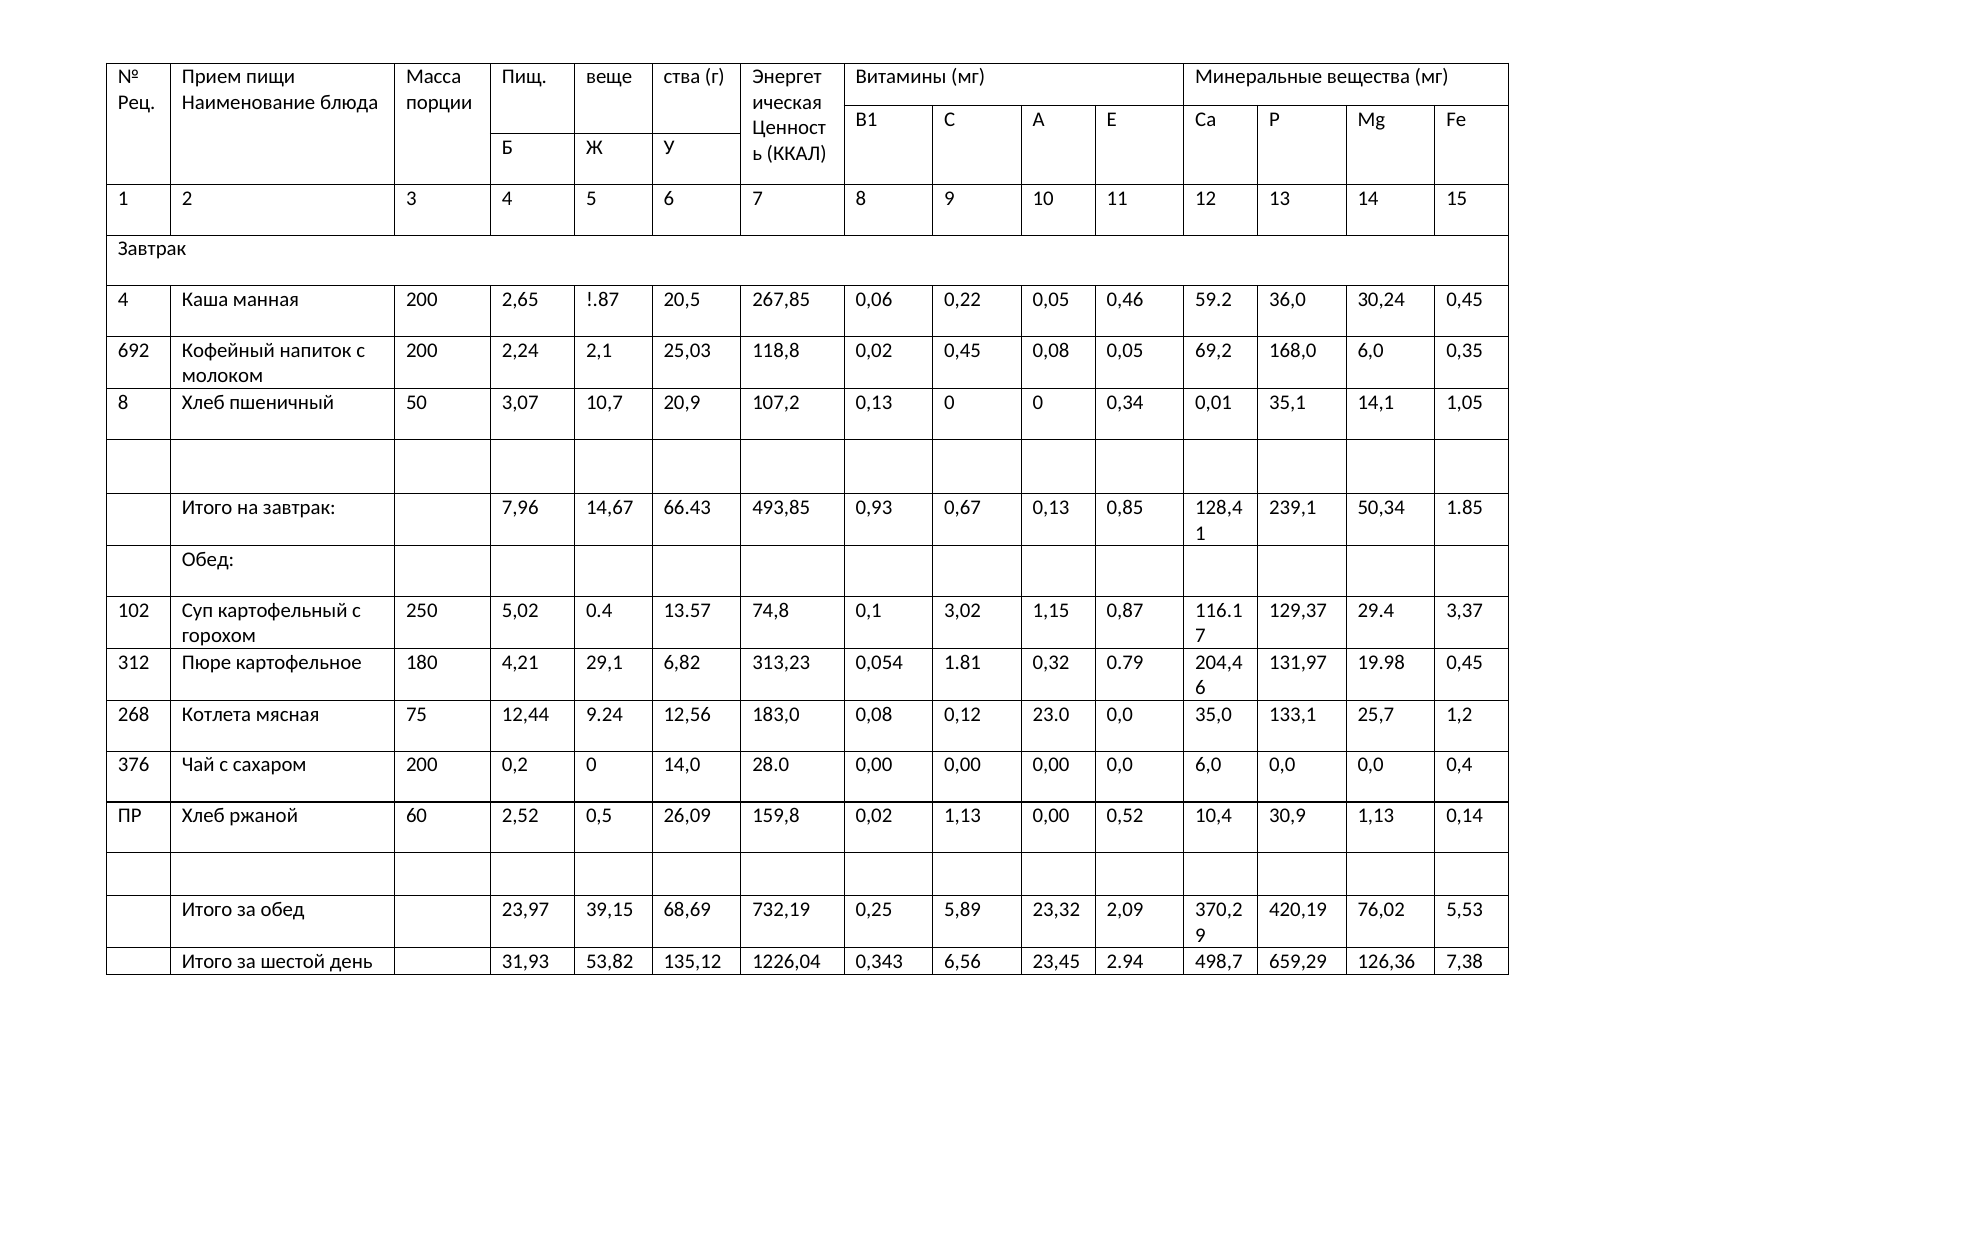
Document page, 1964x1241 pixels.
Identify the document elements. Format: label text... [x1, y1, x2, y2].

table_cell 0,87 [1096, 597, 1183, 648]
table_cell 4,21 [491, 649, 574, 700]
table_cell 239,1 [1258, 494, 1346, 545]
table_cell [1022, 440, 1095, 493]
table_cell 0,85 [1096, 494, 1183, 545]
table_cell 0,343 [845, 948, 932, 974]
table_cell [575, 440, 652, 493]
table_cell 0 [933, 389, 1021, 439]
table_cell [1435, 853, 1508, 895]
table_cell Б [491, 134, 574, 184]
table_cell 50 [395, 389, 490, 439]
table_cell 6 [653, 185, 740, 234]
table_cell 128,41 [1184, 494, 1257, 545]
table_cell 20,5 [653, 286, 740, 336]
table_header веще [575, 64, 652, 133]
table_cell 0,45 [933, 337, 1021, 388]
table_cell [1258, 546, 1346, 596]
table_cell Пюре картофельное [171, 649, 394, 700]
table_cell [575, 546, 652, 596]
table_cell 102 [107, 597, 170, 648]
table_cell 53,82 [575, 948, 652, 974]
table_cell 135,12 [653, 948, 740, 974]
table_cell [741, 853, 844, 895]
table_header Минеральные вещества (мг) [1184, 64, 1508, 105]
table_cell Хлеб ржаной [171, 803, 394, 852]
table_cell [1022, 546, 1095, 596]
table_cell 2,24 [491, 337, 574, 388]
table_cell 0,00 [845, 752, 932, 801]
table_cell 200 [395, 286, 490, 336]
table_cell [653, 440, 740, 493]
table_cell [171, 440, 394, 493]
table_cell 204,46 [1184, 649, 1257, 700]
table_cell Каша манная [171, 286, 394, 336]
table_cell [395, 494, 490, 545]
table_cell [171, 853, 394, 895]
table_cell 116.17 [1184, 597, 1257, 648]
table_cell 493,85 [741, 494, 844, 545]
table_cell 6,0 [1347, 337, 1434, 388]
table_cell 0,52 [1096, 803, 1183, 852]
table_cell 2,65 [491, 286, 574, 336]
table_cell 10 [1022, 185, 1095, 234]
table_cell 2,1 [575, 337, 652, 388]
table_cell 0,25 [845, 896, 932, 947]
table_cell 131,97 [1258, 649, 1346, 700]
table_cell Fe [1435, 106, 1508, 184]
table_cell 0.79 [1096, 649, 1183, 700]
table_cell 0 [1022, 389, 1095, 439]
table_cell 31,93 [491, 948, 574, 974]
table_cell Котлета мясная [171, 701, 394, 751]
table_cell 60 [395, 803, 490, 852]
table_cell Суп картофельный с горохом [171, 597, 394, 648]
table_cell 0,05 [1096, 337, 1183, 388]
table_cell 2 [171, 185, 394, 234]
table_cell 0,35 [1435, 337, 1508, 388]
table_cell 180 [395, 649, 490, 700]
table_cell Кофейный напиток с молоком [171, 337, 394, 388]
table_cell 0,06 [845, 286, 932, 336]
table_cell А [1022, 106, 1095, 184]
table_cell 312 [107, 649, 170, 700]
table_cell [491, 546, 574, 596]
table_cell 14,67 [575, 494, 652, 545]
table_cell 1,15 [1022, 597, 1095, 648]
table_cell 0,67 [933, 494, 1021, 545]
table_cell 6,56 [933, 948, 1021, 974]
table_cell 2.94 [1096, 948, 1183, 974]
table_cell 376 [107, 752, 170, 801]
table_cell 35,0 [1184, 701, 1257, 751]
table_cell [107, 440, 170, 493]
table_cell 28.0 [741, 752, 844, 801]
table_cell 14 [1347, 185, 1434, 234]
table_cell 1,2 [1435, 701, 1508, 751]
table_cell [107, 896, 170, 947]
table_cell 7 [741, 185, 844, 234]
table_cell 23,97 [491, 896, 574, 947]
table_cell [933, 853, 1021, 895]
table_cell 0,0 [1347, 752, 1434, 801]
table_cell 3,02 [933, 597, 1021, 648]
table_cell 14,0 [653, 752, 740, 801]
table_cell 0,45 [1435, 286, 1508, 336]
table_cell 1226,04 [741, 948, 844, 974]
table_cell 250 [395, 597, 490, 648]
table_cell 0,0 [1096, 701, 1183, 751]
table_cell 420,19 [1258, 896, 1346, 947]
table_cell 26,09 [653, 803, 740, 852]
table_cell [1347, 440, 1434, 493]
table_cell 4 [491, 185, 574, 234]
table_cell 1,13 [1347, 803, 1434, 852]
table_cell 0,93 [845, 494, 932, 545]
table_cell [491, 440, 574, 493]
table_cell 7,96 [491, 494, 574, 545]
table_header Витамины (мг) [845, 64, 1183, 105]
table_cell 0,0 [1096, 752, 1183, 801]
table_cell 0,00 [1022, 752, 1095, 801]
table_cell [395, 948, 490, 974]
table_cell 0,46 [1096, 286, 1183, 336]
table_header Масса порции [395, 64, 490, 184]
table_cell 69,2 [1184, 337, 1257, 388]
table_cell В1 [845, 106, 932, 184]
table_cell [1347, 853, 1434, 895]
table_cell 11 [1096, 185, 1183, 234]
table_cell [653, 546, 740, 596]
table_cell 0,0 [1258, 752, 1346, 801]
table_cell 659,29 [1258, 948, 1346, 974]
table_cell [395, 546, 490, 596]
table_cell [1184, 546, 1257, 596]
table_cell 9 [933, 185, 1021, 234]
table_cell 9.24 [575, 701, 652, 751]
table_cell [395, 440, 490, 493]
table_cell 23.0 [1022, 701, 1095, 751]
table_cell [741, 546, 844, 596]
table_cell Са [1184, 106, 1257, 184]
table_cell 0,45 [1435, 649, 1508, 700]
table_cell 0,1 [845, 597, 932, 648]
table_cell [395, 896, 490, 947]
table_cell [395, 853, 490, 895]
table_header ства (г) [653, 64, 740, 133]
table_cell 19.98 [1347, 649, 1434, 700]
table_cell 25,03 [653, 337, 740, 388]
table_cell 0,08 [845, 701, 932, 751]
table_header Пищ. [491, 64, 574, 133]
table_cell 68,69 [653, 896, 740, 947]
table_cell 74,8 [741, 597, 844, 648]
table_cell 2,09 [1096, 896, 1183, 947]
table_cell 2,52 [491, 803, 574, 852]
table_cell 3 [395, 185, 490, 234]
table_cell 0,5 [575, 803, 652, 852]
table_cell Обед: [171, 546, 394, 596]
table_cell [1096, 546, 1183, 596]
table_cell 14,1 [1347, 389, 1434, 439]
table_cell 23,45 [1022, 948, 1095, 974]
table_cell 692 [107, 337, 170, 388]
table_header № Рец. [107, 64, 170, 184]
table_cell [107, 948, 170, 974]
table_cell 0,22 [933, 286, 1021, 336]
table_cell 12,44 [491, 701, 574, 751]
table_cell 370,29 [1184, 896, 1257, 947]
table_cell [1184, 440, 1257, 493]
table_cell 0,00 [1022, 803, 1095, 852]
table_cell [1258, 853, 1346, 895]
table_cell 0,02 [845, 803, 932, 852]
table_cell [845, 440, 932, 493]
table_cell [1435, 546, 1508, 596]
table_cell 5,53 [1435, 896, 1508, 947]
table_cell 20,9 [653, 389, 740, 439]
table_cell Чай с сахаром [171, 752, 394, 801]
table_cell 1.81 [933, 649, 1021, 700]
table_cell 1 [107, 185, 170, 234]
table_cell [845, 853, 932, 895]
table_cell 0 [575, 752, 652, 801]
table_cell 129,37 [1258, 597, 1346, 648]
table_cell 25,7 [1347, 701, 1434, 751]
table_cell 133,1 [1258, 701, 1346, 751]
table_header Энергетическая Ценность (ККАЛ) [741, 64, 844, 184]
table_cell 29,1 [575, 649, 652, 700]
table_cell 12,56 [653, 701, 740, 751]
table_cell 126,36 [1347, 948, 1434, 974]
table_cell 36,0 [1258, 286, 1346, 336]
table_cell [1258, 440, 1346, 493]
table_cell Хлеб пшеничный [171, 389, 394, 439]
table_cell 5,02 [491, 597, 574, 648]
table_cell 6,0 [1184, 752, 1257, 801]
table_cell [1022, 853, 1095, 895]
table_cell 200 [395, 337, 490, 388]
table_cell 8 [845, 185, 932, 234]
table_cell 29.4 [1347, 597, 1434, 648]
table_cell Итого за шестой день [171, 948, 394, 974]
table_cell 0,08 [1022, 337, 1095, 388]
table_cell ПР [107, 803, 170, 852]
table_cell 159,8 [741, 803, 844, 852]
table_cell [107, 853, 170, 895]
table_cell 1,05 [1435, 389, 1508, 439]
table_cell [107, 494, 170, 545]
table_cell 3,07 [491, 389, 574, 439]
table_cell [653, 853, 740, 895]
table_cell 0,13 [845, 389, 932, 439]
table_cell Итого за обед [171, 896, 394, 947]
table_cell Ж [575, 134, 652, 184]
table_cell [741, 440, 844, 493]
table_cell 200 [395, 752, 490, 801]
table_cell 732,19 [741, 896, 844, 947]
table_cell 8 [107, 389, 170, 439]
table_cell [491, 853, 574, 895]
table_cell 13.57 [653, 597, 740, 648]
table_cell 183,0 [741, 701, 844, 751]
table_cell Завтрак [107, 236, 1508, 285]
table_cell 0.4 [575, 597, 652, 648]
table_cell 23,32 [1022, 896, 1095, 947]
table_cell [1347, 546, 1434, 596]
table_cell [845, 546, 932, 596]
table_cell 168,0 [1258, 337, 1346, 388]
table_cell 0,05 [1022, 286, 1095, 336]
table_cell 35,1 [1258, 389, 1346, 439]
table_cell 1.85 [1435, 494, 1508, 545]
table_cell 10,4 [1184, 803, 1257, 852]
table_cell Е [1096, 106, 1183, 184]
table_cell 66.43 [653, 494, 740, 545]
table_cell [1435, 440, 1508, 493]
table_cell 75 [395, 701, 490, 751]
table_cell 0,4 [1435, 752, 1508, 801]
table_cell 5,89 [933, 896, 1021, 947]
table_cell [933, 440, 1021, 493]
table_cell [1184, 853, 1257, 895]
table_cell С [933, 106, 1021, 184]
table_cell [1096, 440, 1183, 493]
table_cell 0,34 [1096, 389, 1183, 439]
table_cell 6,82 [653, 649, 740, 700]
table_cell 10,7 [575, 389, 652, 439]
table_cell 0,02 [845, 337, 932, 388]
table_header Прием пищи Наименование блюда [171, 64, 394, 184]
table_cell 107,2 [741, 389, 844, 439]
table_cell [1096, 853, 1183, 895]
table_cell Мg [1347, 106, 1434, 184]
table_cell 0,13 [1022, 494, 1095, 545]
table_cell 0,2 [491, 752, 574, 801]
table_cell 4 [107, 286, 170, 336]
table_cell 12 [1184, 185, 1257, 234]
table_cell 498,7 [1184, 948, 1257, 974]
table_cell [575, 853, 652, 895]
table_cell [107, 546, 170, 596]
table_cell 0,32 [1022, 649, 1095, 700]
table_cell 59.2 [1184, 286, 1257, 336]
table_cell 76,02 [1347, 896, 1434, 947]
table_cell 1,13 [933, 803, 1021, 852]
table_cell Итого на завтрак: [171, 494, 394, 545]
table_cell [933, 546, 1021, 596]
table_cell 0,00 [933, 752, 1021, 801]
table_cell 30,24 [1347, 286, 1434, 336]
table_cell Р [1258, 106, 1346, 184]
table_cell 30,9 [1258, 803, 1346, 852]
table_cell 50,34 [1347, 494, 1434, 545]
table_cell 0,01 [1184, 389, 1257, 439]
table_cell 0,14 [1435, 803, 1508, 852]
table_cell 3,37 [1435, 597, 1508, 648]
table_cell 39,15 [575, 896, 652, 947]
table_cell 0,12 [933, 701, 1021, 751]
table_cell 118,8 [741, 337, 844, 388]
table_cell 15 [1435, 185, 1508, 234]
table_cell У [653, 134, 740, 184]
table_cell 313,23 [741, 649, 844, 700]
table_cell !.87 [575, 286, 652, 336]
table_cell 0,054 [845, 649, 932, 700]
table_cell 268 [107, 701, 170, 751]
table_cell 5 [575, 185, 652, 234]
table_cell 7,38 [1435, 948, 1508, 974]
table_cell 267,85 [741, 286, 844, 336]
table_cell 13 [1258, 185, 1346, 234]
